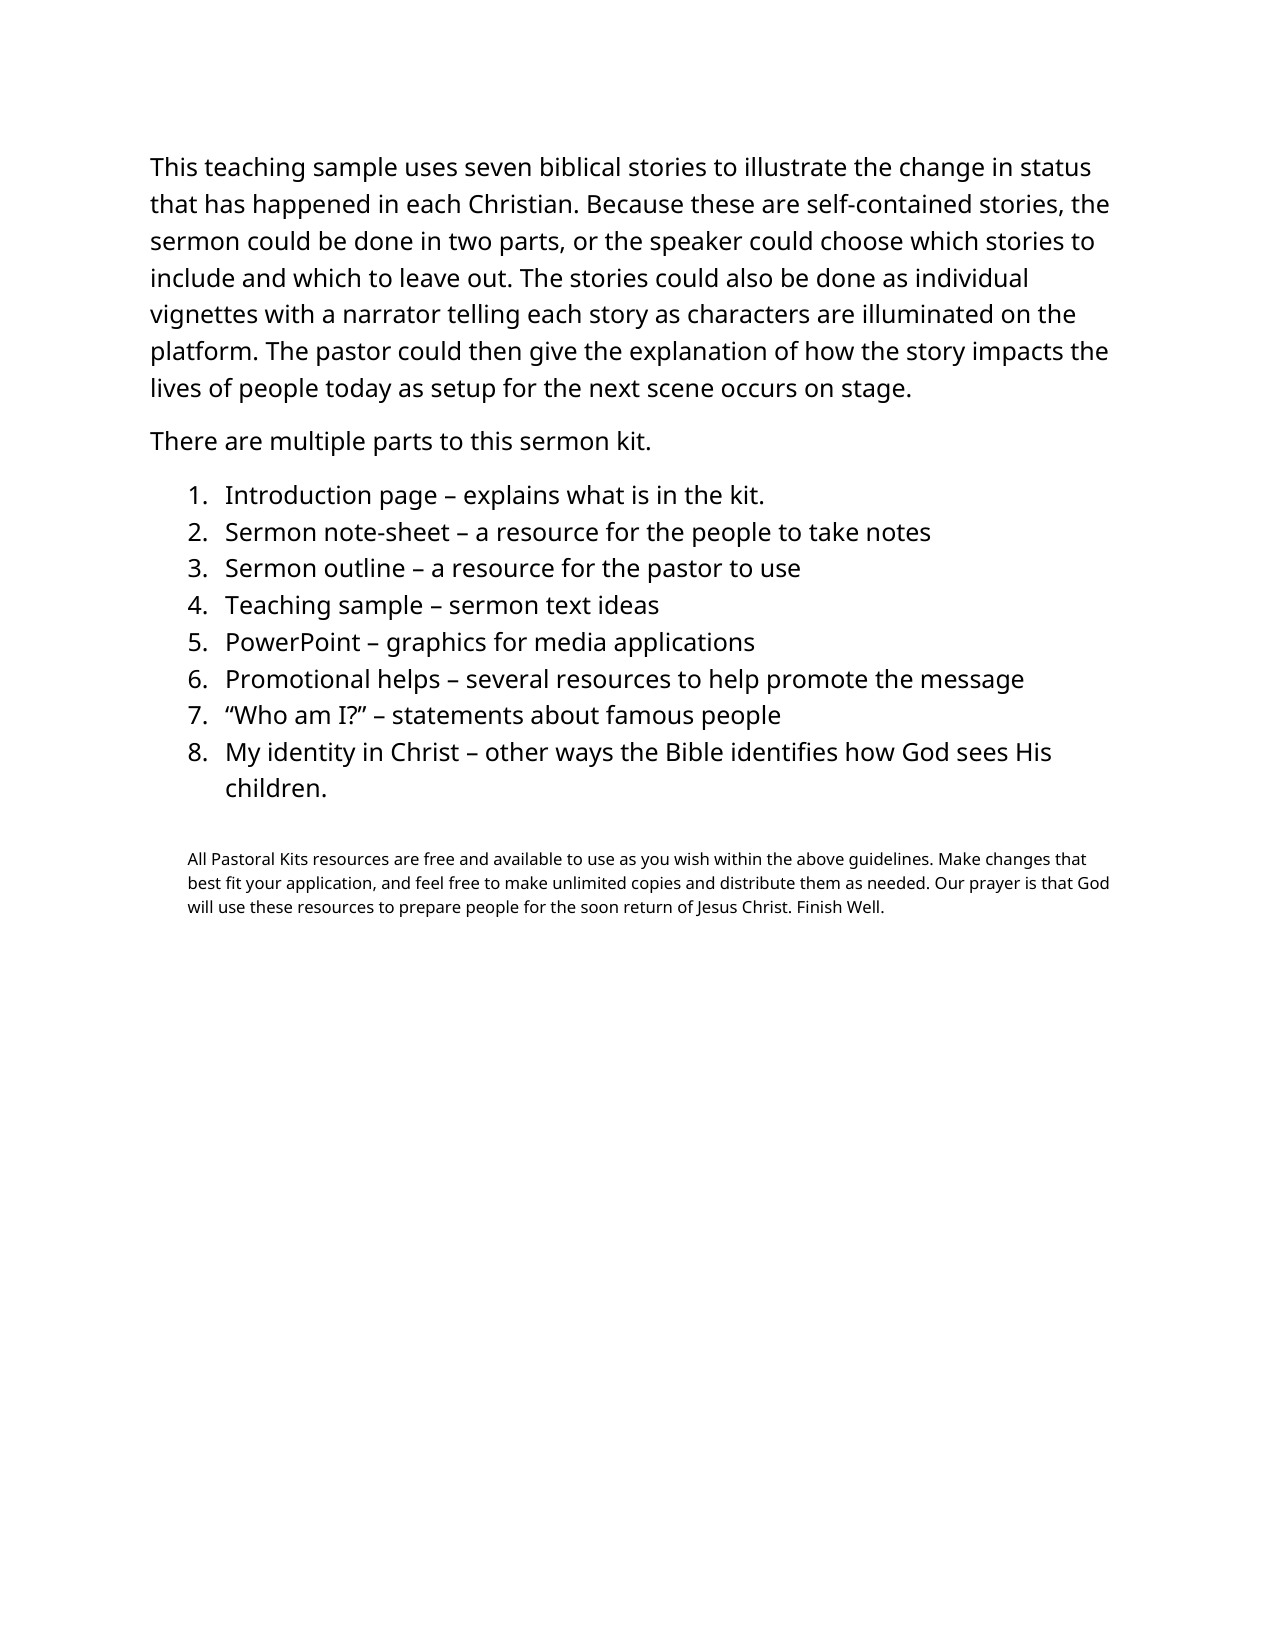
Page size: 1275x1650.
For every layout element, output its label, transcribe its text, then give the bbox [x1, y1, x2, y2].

list Teaching sample – sermon text ideas [187, 588, 1125, 622]
list “Who am I?” – statements about famous people [187, 697, 1125, 731]
list Promotional helps – several resources to help promote the message [187, 661, 1125, 695]
list My identity in Christ – other ways the Bible identifies how God sees His children. [187, 734, 1125, 805]
text All Pastoral Kits resources are free and available to use as you wish within the above guidelines. Make changes that best fit your application, and feel free to make unlimited copies and distribute them as needed. Our prayer is that God will use these resources to prepare people for the soon return of Jesus Christ. Finish Well. [187, 847, 1125, 919]
list Sermon outline – a resource for the pastor to use [187, 551, 1125, 585]
list Introduction page – explains what is in the kit. [187, 477, 1125, 512]
list Sermon note-sheet – a resource for the people to take notes [187, 514, 1125, 548]
text This teaching sample uses seven biblical stories to illustrate the change in status that has happened in each Christian. Because these are self-contained stories, the sermon could be done in two parts, or the speaker could choose which stories to include and which to leave out. The stories could also be done as individual vignettes with a narrator telling each story as characters are illuminated on the platform. The pastor could then give the explanation of how the story impacts the lives of people today as setup for the next scene occurs on stage. [150, 150, 1125, 405]
list PowerPoint – graphics for media applications [187, 624, 1125, 659]
text There are multiple parts to this sermon kit. [150, 424, 1125, 458]
